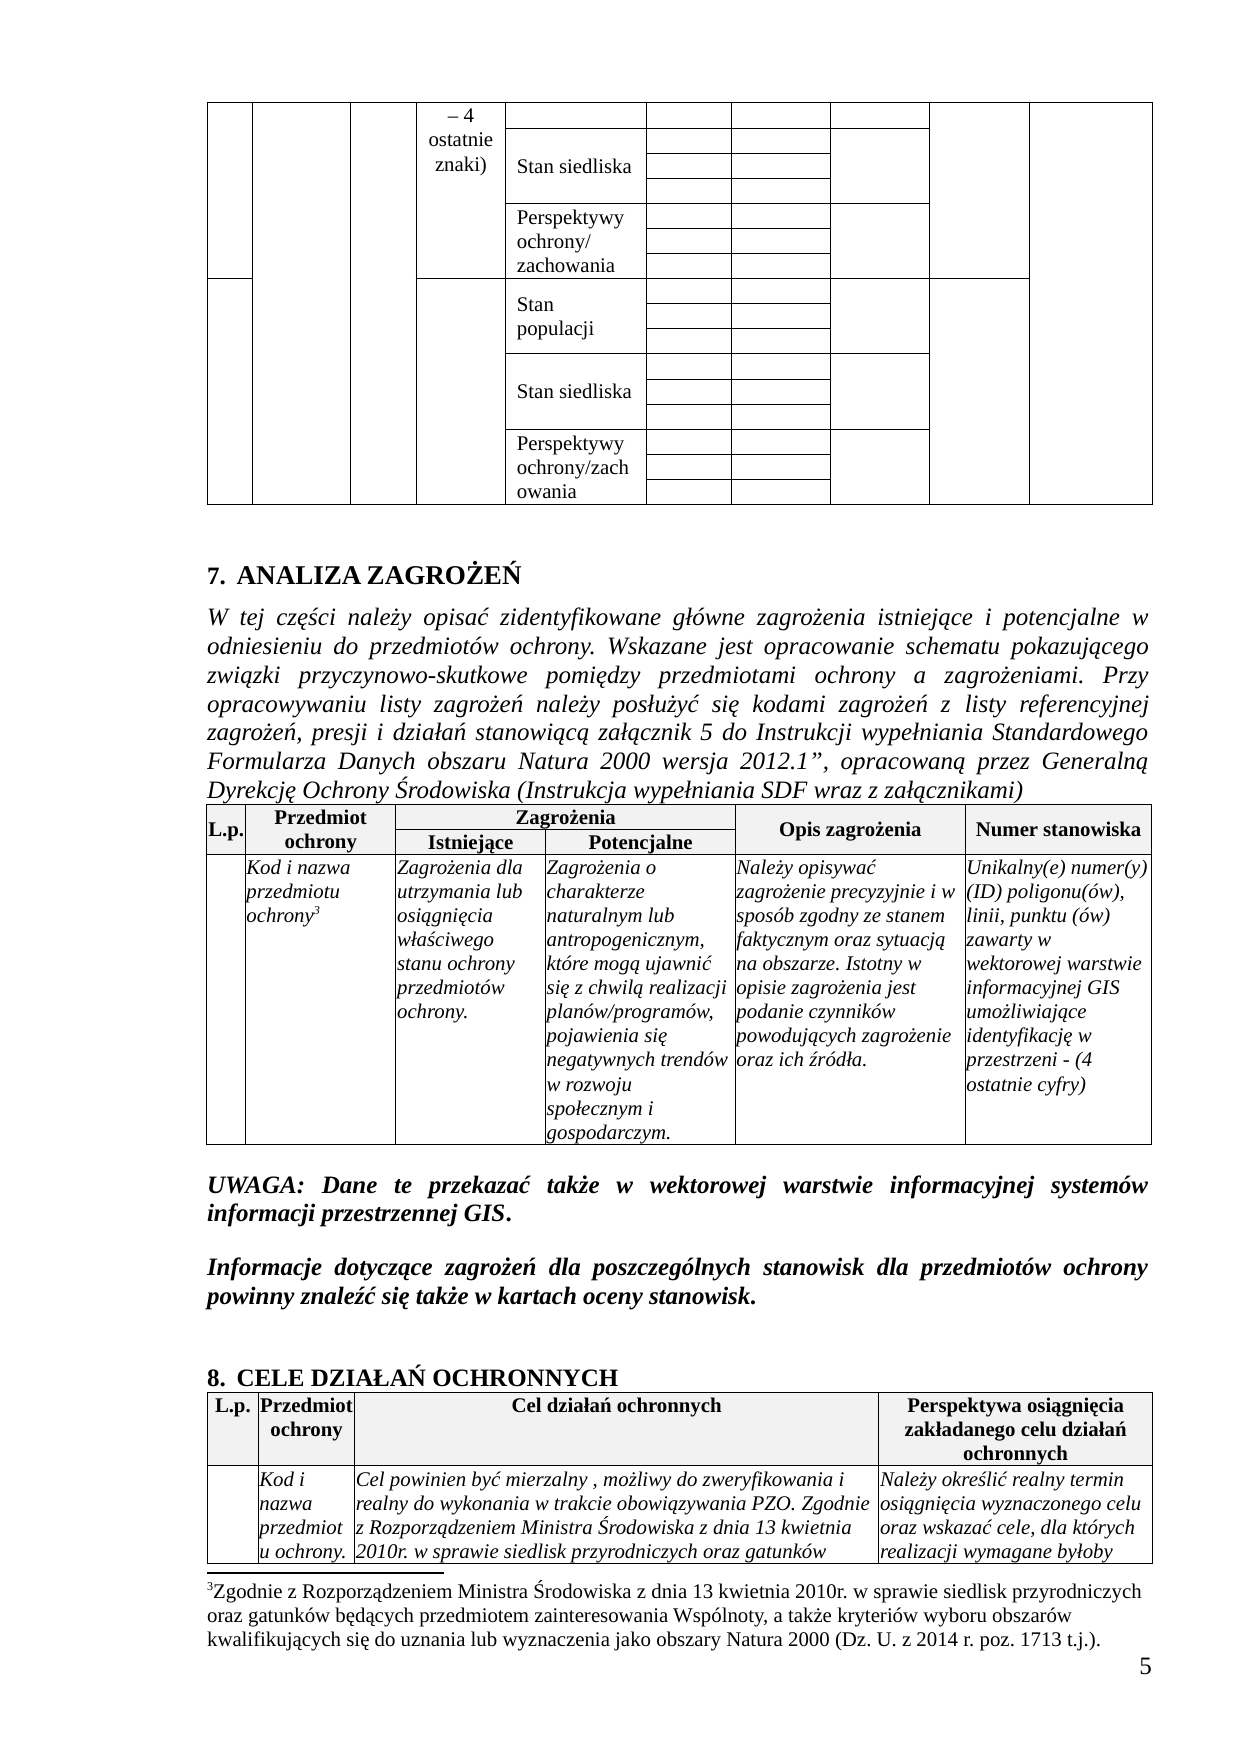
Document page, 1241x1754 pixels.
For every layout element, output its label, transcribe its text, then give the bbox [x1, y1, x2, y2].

table_cell [208, 1466, 258, 1563]
table_cell [207, 855, 245, 1144]
table_cell [732, 179, 830, 203]
table_cell [647, 129, 731, 152]
table_header L.p. [208, 1393, 258, 1465]
table_cell Zagrożenia dla utrzymania lub osiągnięcia właściwego stanu ochrony przedmiotów ochrony. [396, 855, 545, 1144]
table_header L.p. [207, 805, 245, 854]
table_cell [732, 405, 830, 429]
table_cell Stan siedliska [506, 354, 646, 429]
table_cell [831, 204, 929, 278]
table_header Numer stanowiska [966, 805, 1151, 854]
table_cell [647, 279, 731, 303]
table_cell [831, 430, 929, 504]
table_cell [647, 354, 731, 378]
table_cell Unikalny(e) numer(y) (ID) poligonu(ów), linii, punktu (ów) zawarty w wektorowej warstwie informacyjnej GIS umożliwiające identyfikację w przestrzeni - (4 ostatnie cyfry) [966, 855, 1151, 1144]
text UWAGA: Dane te przekazać także w wektorowej warstwie informacyjnej systemów informacji przestrzennej GIS. [207, 1170, 1152, 1227]
table_cell Kod i nazwa przedmiotu ochrony [246, 855, 395, 1144]
table_cell [732, 229, 830, 253]
text Informacje dotyczące zagrożeń dla poszczególnych stanowisk dla przedmiotów ochrony powinny znaleźć się także w kartach oceny stanowisk. [207, 1252, 1152, 1310]
table_cell [647, 229, 731, 253]
text W tej części należy opisać zidentyfikowane główne zagrożenia istniejące i potencjalne w odniesieniu do przedmiotów ochrony. Wskazane jest opracowanie schematu pokazującego związki przyczynowo-skutkowe pomiędzy przedmiotami ochrony a zagrożeniami. Przy opracowywaniu listy zagrożeń należy posłużyć się kodami zagrożeń z listy referencyjnej zagrożeń, presji i działań stanowiącą załącznik 5 do Instrukcji wypełniania Standardowego Formularza Danych obszaru Natura 2000 wersja 2012.1”, opracowaną przez Generalną Dyrekcję Ochrony Środowiska (Instrukcja wypełniania SDF wraz z załącznikami) [207, 602, 1152, 804]
table_cell [831, 129, 929, 203]
table_cell [831, 279, 929, 353]
table_cell [647, 480, 731, 504]
list CELE DZIAŁAŃ OCHRONNYCH [207, 1363, 1152, 1392]
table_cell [879, 1466, 1152, 1563]
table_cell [259, 1466, 354, 1563]
table_cell [647, 304, 731, 328]
table_cell Stan siedliska [506, 129, 646, 203]
table_cell [732, 304, 830, 328]
table_cell [732, 354, 830, 378]
table_cell [732, 154, 830, 178]
table_header Zagrożenia [396, 805, 735, 829]
table_header Przedmiot ochrony [246, 805, 395, 854]
table_cell [732, 430, 830, 454]
table_cell [831, 354, 929, 429]
table_cell Należy opisywać zagrożenie precyzyjnie i w sposób zgodny ze stanem faktycznym oraz sytuacją na obszarze. Istotny w opisie zagrożenia jest podanie czynników powodujących zagrożenie oraz ich źródła. [736, 855, 965, 1144]
table_cell [647, 380, 731, 403]
table_cell [647, 405, 731, 429]
table_cell [208, 279, 252, 504]
table_cell Perspektywy ochrony/ zachowania [506, 204, 646, 278]
list ANALIZA ZAGROŻEŃ [207, 559, 1152, 590]
table_cell Istniejące [396, 830, 545, 854]
table_cell [732, 380, 830, 403]
table_cell [732, 329, 830, 353]
table_cell Perspektywy ochrony/zachowania [506, 430, 646, 504]
table_header Opis zagrożenia [736, 805, 965, 854]
table_cell [647, 154, 731, 178]
table_cell [732, 254, 830, 278]
table_header Cel działań ochronnych [355, 1393, 878, 1465]
table_cell [732, 103, 830, 127]
table_cell Zagrożenia o charakterze naturalnym lub antropogenicznym, które mogą ujawnić się z chwilą realizacji planów/programów, pojawienia się negatywnych trendów w rozwoju społecznym i gospodarczym. [546, 855, 735, 1144]
table_cell [930, 279, 1029, 504]
table_cell [732, 279, 830, 303]
table_cell [732, 455, 830, 479]
table_cell [647, 329, 731, 353]
table_cell Potencjalne [546, 830, 735, 854]
table_cell [732, 480, 830, 504]
table_cell [732, 204, 830, 228]
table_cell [355, 1466, 878, 1563]
table_cell Stan populacji [506, 279, 646, 353]
table_header Perspektywa osiągnięcia zakładanego celu działań ochronnych [879, 1393, 1152, 1465]
table_cell [647, 455, 731, 479]
table_cell [417, 279, 505, 504]
table_cell [732, 129, 830, 152]
table_header Przedmiot ochrony [259, 1393, 354, 1465]
table_cell [647, 179, 731, 203]
table_cell [647, 204, 731, 228]
table_cell [647, 103, 731, 127]
table_cell [647, 430, 731, 454]
table_cell [647, 254, 731, 278]
